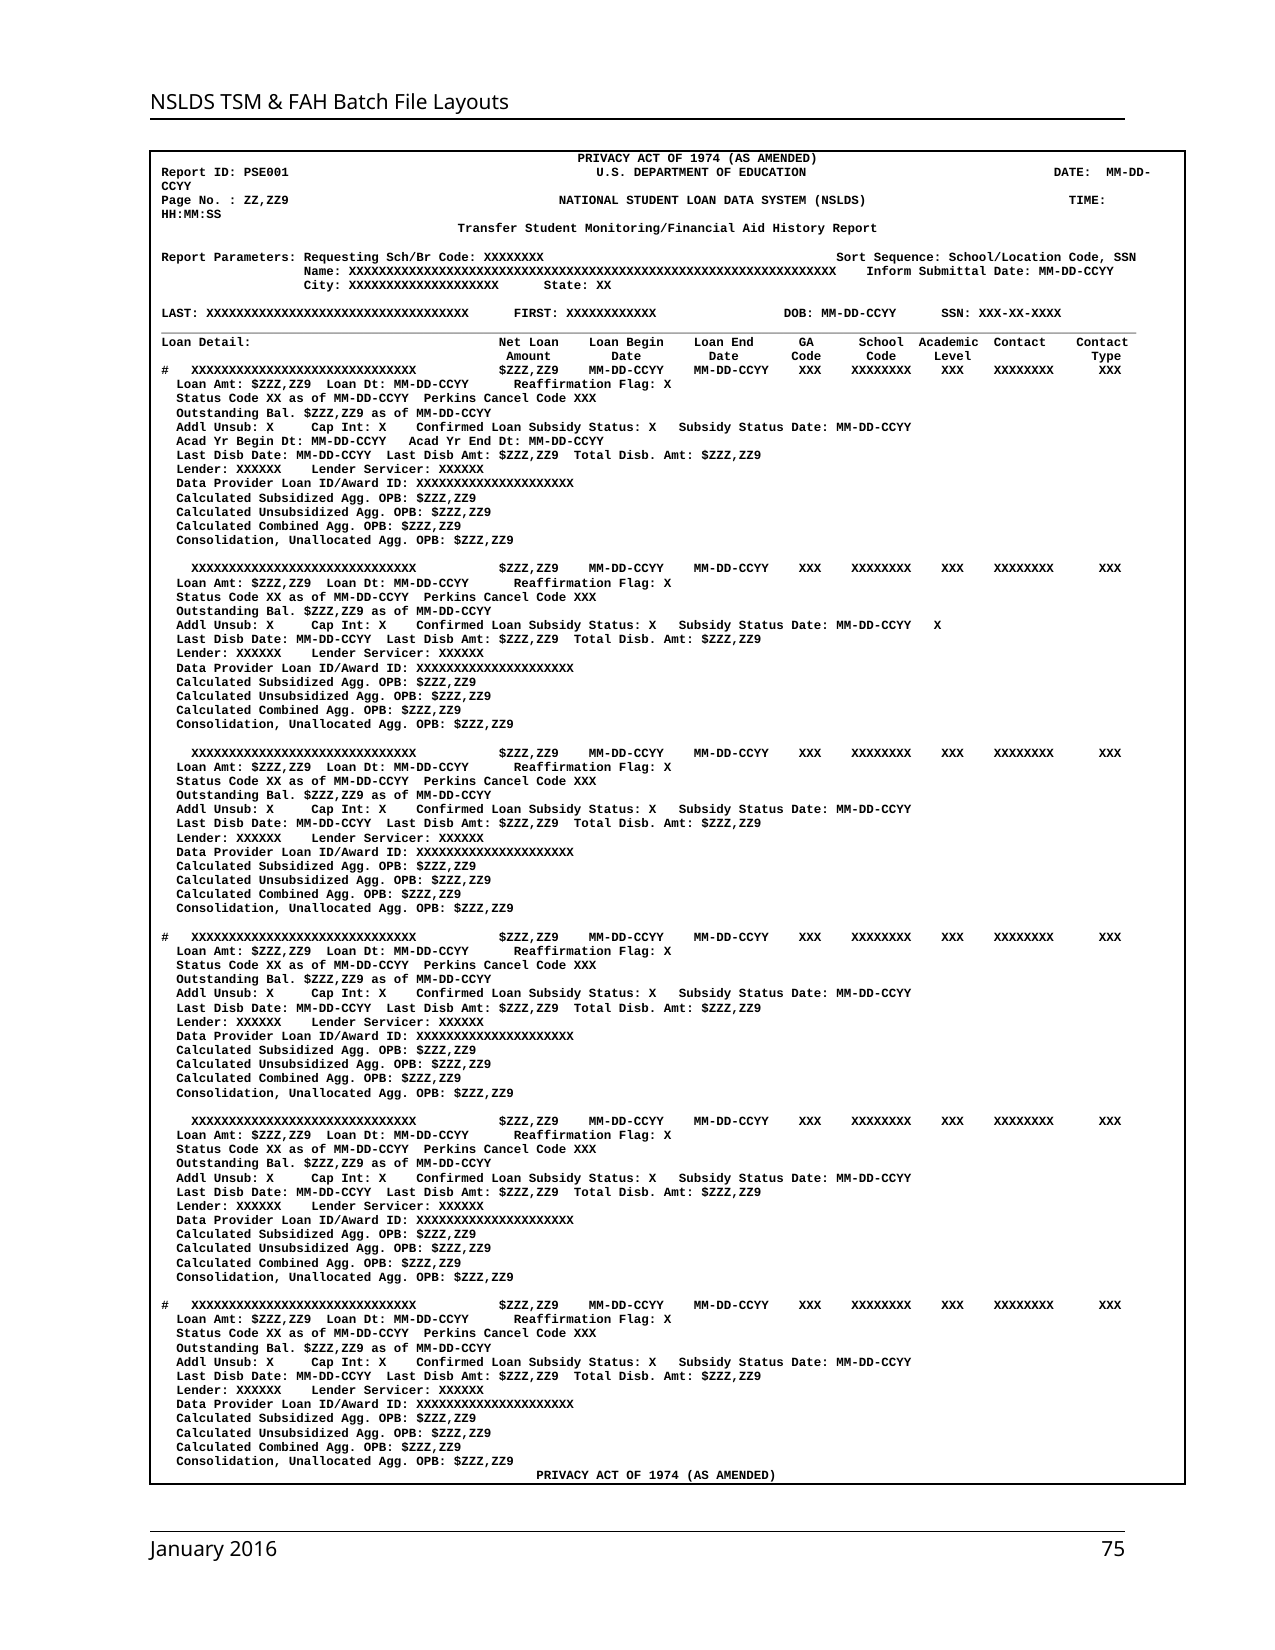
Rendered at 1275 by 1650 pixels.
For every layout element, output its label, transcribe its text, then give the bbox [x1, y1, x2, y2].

table_header PRIVACY ACT OF 1974 (AS AMENDED) Report ID: PSE001 U.S. DEPARTMENT OF EDUCATION DATE: MM-DD-CCYY Page No. : ZZ,ZZ9 NATIONAL STUDENT LOAN DATA SYSTEM (NSLDS) TIME: HH:MM:SS Transfer Student Monitoring/Financial Aid History Report Report Parameters: Requesting Sch/Br Code: XXXXXXXX Sort Sequence: School/Location Code, SSN Name: XXXXXXXXXXXXXXXXXXXXXXXXXXXXXXXXXXXXXXXXXXXXXXXXXXXXXXXXXXXXXXXXX Inform Submittal Date: MM-DD-CCYY City: XXXXXXXXXXXXXXXXXXXX State: XX LAST: XXXXXXXXXXXXXXXXXXXXXXXXXXXXXXXXXXX FIRST: XXXXXXXXXXXX DOB: MM-DD-CCYY SSN: XXX-XX-XXXX __________________________________________________________________________________________________________________________________ Loan Detail: Net Loan Loan Begin Loan End GA School Academic Contact Contact Amount Date Date Code Code Level Type # XXXXXXXXXXXXXXXXXXXXXXXXXXXXXX $ZZZ,ZZ9 MM-DD-CCYY MM-DD-CCYY XXX XXXXXXXX XXX XXXXXXXX XXX Loan Amt: $ZZZ,ZZ9 Loan Dt: MM-DD-CCYY Reaffirmation Flag: X Status Code XX as of MM-DD-CCYY Perkins Cancel Code XXX Outstanding Bal. $ZZZ,ZZ9 as of MM-DD-CCYY Addl Unsub: X Cap Int: X Confirmed Loan Subsidy Status: X Subsidy Status Date: MM-DD-CCYY Acad Yr Begin Dt: MM-DD-CCYY Acad Yr End Dt: MM-DD-CCYY Last Disb Date: MM-DD-CCYY Last Disb Amt: $ZZZ,ZZ9 Total Disb. Amt: $ZZZ,ZZ9 Lender: XXXXXX Lender Servicer: XXXXXX Data Provider Loan ID/Award ID: XXXXXXXXXXXXXXXXXXXXX Calculated Subsidized Agg. OPB: $ZZZ,ZZ9 Calculated Unsubsidized Agg. OPB: $ZZZ,ZZ9 Calculated Combined Agg. OPB: $ZZZ,ZZ9 Consolidation, Unallocated Agg. OPB: $ZZZ,ZZ9 XXXXXXXXXXXXXXXXXXXXXXXXXXXXXX $ZZZ,ZZ9 MM-DD-CCYY MM-DD-CCYY XXX XXXXXXXX XXX XXXXXXXX XXX Loan Amt: $ZZZ,ZZ9 Loan Dt: MM-DD-CCYY Reaffirmation Flag: X Status Code XX as of MM-DD-CCYY Perkins Cancel Code XXX Outstanding Bal. $ZZZ,ZZ9 as of MM-DD-CCYY Addl Unsub: X Cap Int: X Confirmed Loan Subsidy Status: X Subsidy Status Date: MM-DD-CCYY X Last Disb Date: MM-DD-CCYY Last Disb Amt: $ZZZ,ZZ9 Total Disb. Amt: $ZZZ,ZZ9 Lender: XXXXXX Lender Servicer: XXXXXX Data Provider Loan ID/Award ID: XXXXXXXXXXXXXXXXXXXXX Calculated Subsidized Agg. OPB: $ZZZ,ZZ9 Calculated Unsubsidized Agg. OPB: $ZZZ,ZZ9 Calculated Combined Agg. OPB: $ZZZ,ZZ9 Consolidation, Unallocated Agg. OPB: $ZZZ,ZZ9 XXXXXXXXXXXXXXXXXXXXXXXXXXXXXX $ZZZ,ZZ9 MM-DD-CCYY MM-DD-CCYY XXX XXXXXXXX XXX XXXXXXXX XXX Loan Amt: $ZZZ,ZZ9 Loan Dt: MM-DD-CCYY Reaffirmation Flag: X Status Code XX as of MM-DD-CCYY Perkins Cancel Code XXX Outstanding Bal. $ZZZ,ZZ9 as of MM-DD-CCYY Addl Unsub: X Cap Int: X Confirmed Loan Subsidy Status: X Subsidy Status Date: MM-DD-CCYY Last Disb Date: MM-DD-CCYY Last Disb Amt: $ZZZ,ZZ9 Total Disb. Amt: $ZZZ,ZZ9 Lender: XXXXXX Lender Servicer: XXXXXX Data Provider Loan ID/Award ID: XXXXXXXXXXXXXXXXXXXXX Calculated Subsidized Agg. OPB: $ZZZ,ZZ9 Calculated Unsubsidized Agg. OPB: $ZZZ,ZZ9 Calculated Combined Agg. OPB: $ZZZ,ZZ9 Consolidation, Unallocated Agg. OPB: $ZZZ,ZZ9 # XXXXXXXXXXXXXXXXXXXXXXXXXXXXXX $ZZZ,ZZ9 MM-DD-CCYY MM-DD-CCYY XXX XXXXXXXX XXX XXXXXXXX XXX Loan Amt: $ZZZ,ZZ9 Loan Dt: MM-DD-CCYY Reaffirmation Flag: X Status Code XX as of MM-DD-CCYY Perkins Cancel Code XXX Outstanding Bal. $ZZZ,ZZ9 as of MM-DD-CCYY Addl Unsub: X Cap Int: X Confirmed Loan Subsidy Status: X Subsidy Status Date: MM-DD-CCYY Last Disb Date: MM-DD-CCYY Last Disb Amt: $ZZZ,ZZ9 Total Disb. Amt: $ZZZ,ZZ9 Lender: XXXXXX Lender Servicer: XXXXXX Data Provider Loan ID/Award ID: XXXXXXXXXXXXXXXXXXXXX Calculated Subsidized Agg. OPB: $ZZZ,ZZ9 Calculated Unsubsidized Agg. OPB: $ZZZ,ZZ9 Calculated Combined Agg. OPB: $ZZZ,ZZ9 Consolidation, Unallocated Agg. OPB: $ZZZ,ZZ9 XXXXXXXXXXXXXXXXXXXXXXXXXXXXXX $ZZZ,ZZ9 MM-DD-CCYY MM-DD-CCYY XXX XXXXXXXX XXX XXXXXXXX XXX Loan Amt: $ZZZ,ZZ9 Loan Dt: MM-DD-CCYY Reaffirmation Flag: X Status Code XX as of MM-DD-CCYY Perkins Cancel Code XXX Outstanding Bal. $ZZZ,ZZ9 as of MM-DD-CCYY Addl Unsub: X Cap Int: X Confirmed Loan Subsidy Status: X Subsidy Status Date: MM-DD-CCYY Last Disb Date: MM-DD-CCYY Last Disb Amt: $ZZZ,ZZ9 Total Disb. Amt: $ZZZ,ZZ9 Lender: XXXXXX Lender Servicer: XXXXXX Data Provider Loan ID/Award ID: XXXXXXXXXXXXXXXXXXXXX Calculated Subsidized Agg. OPB: $ZZZ,ZZ9 Calculated Unsubsidized Agg. OPB: $ZZZ,ZZ9 Calculated Combined Agg. OPB: $ZZZ,ZZ9 Consolidation, Unallocated Agg. OPB: $ZZZ,ZZ9 # XXXXXXXXXXXXXXXXXXXXXXXXXXXXXX $ZZZ,ZZ9 MM-DD-CCYY MM-DD-CCYY XXX XXXXXXXX XXX XXXXXXXX XXX Loan Amt: $ZZZ,ZZ9 Loan Dt: MM-DD-CCYY Reaffirmation Flag: X Status Code XX as of MM-DD-CCYY Perkins Cancel Code XXX Outstanding Bal. $ZZZ,ZZ9 as of MM-DD-CCYY Addl Unsub: X Cap Int: X Confirmed Loan Subsidy Status: X Subsidy Status Date: MM-DD-CCYY Last Disb Date: MM-DD-CCYY Last Disb Amt: $ZZZ,ZZ9 Total Disb. Amt: $ZZZ,ZZ9 Lender: XXXXXX Lender Servicer: XXXXXX Data Provider Loan ID/Award ID: XXXXXXXXXXXXXXXXXXXXX Calculated Subsidized Agg. OPB: $ZZZ,ZZ9 Calculated Unsubsidized Agg. OPB: $ZZZ,ZZ9 Calculated Combined Agg. OPB: $ZZZ,ZZ9 Consolidation, Unallocated Agg. OPB: $ZZZ,ZZ9 PRIVACY ACT OF 1974 (AS AMENDED) [151, 152, 1184, 1483]
